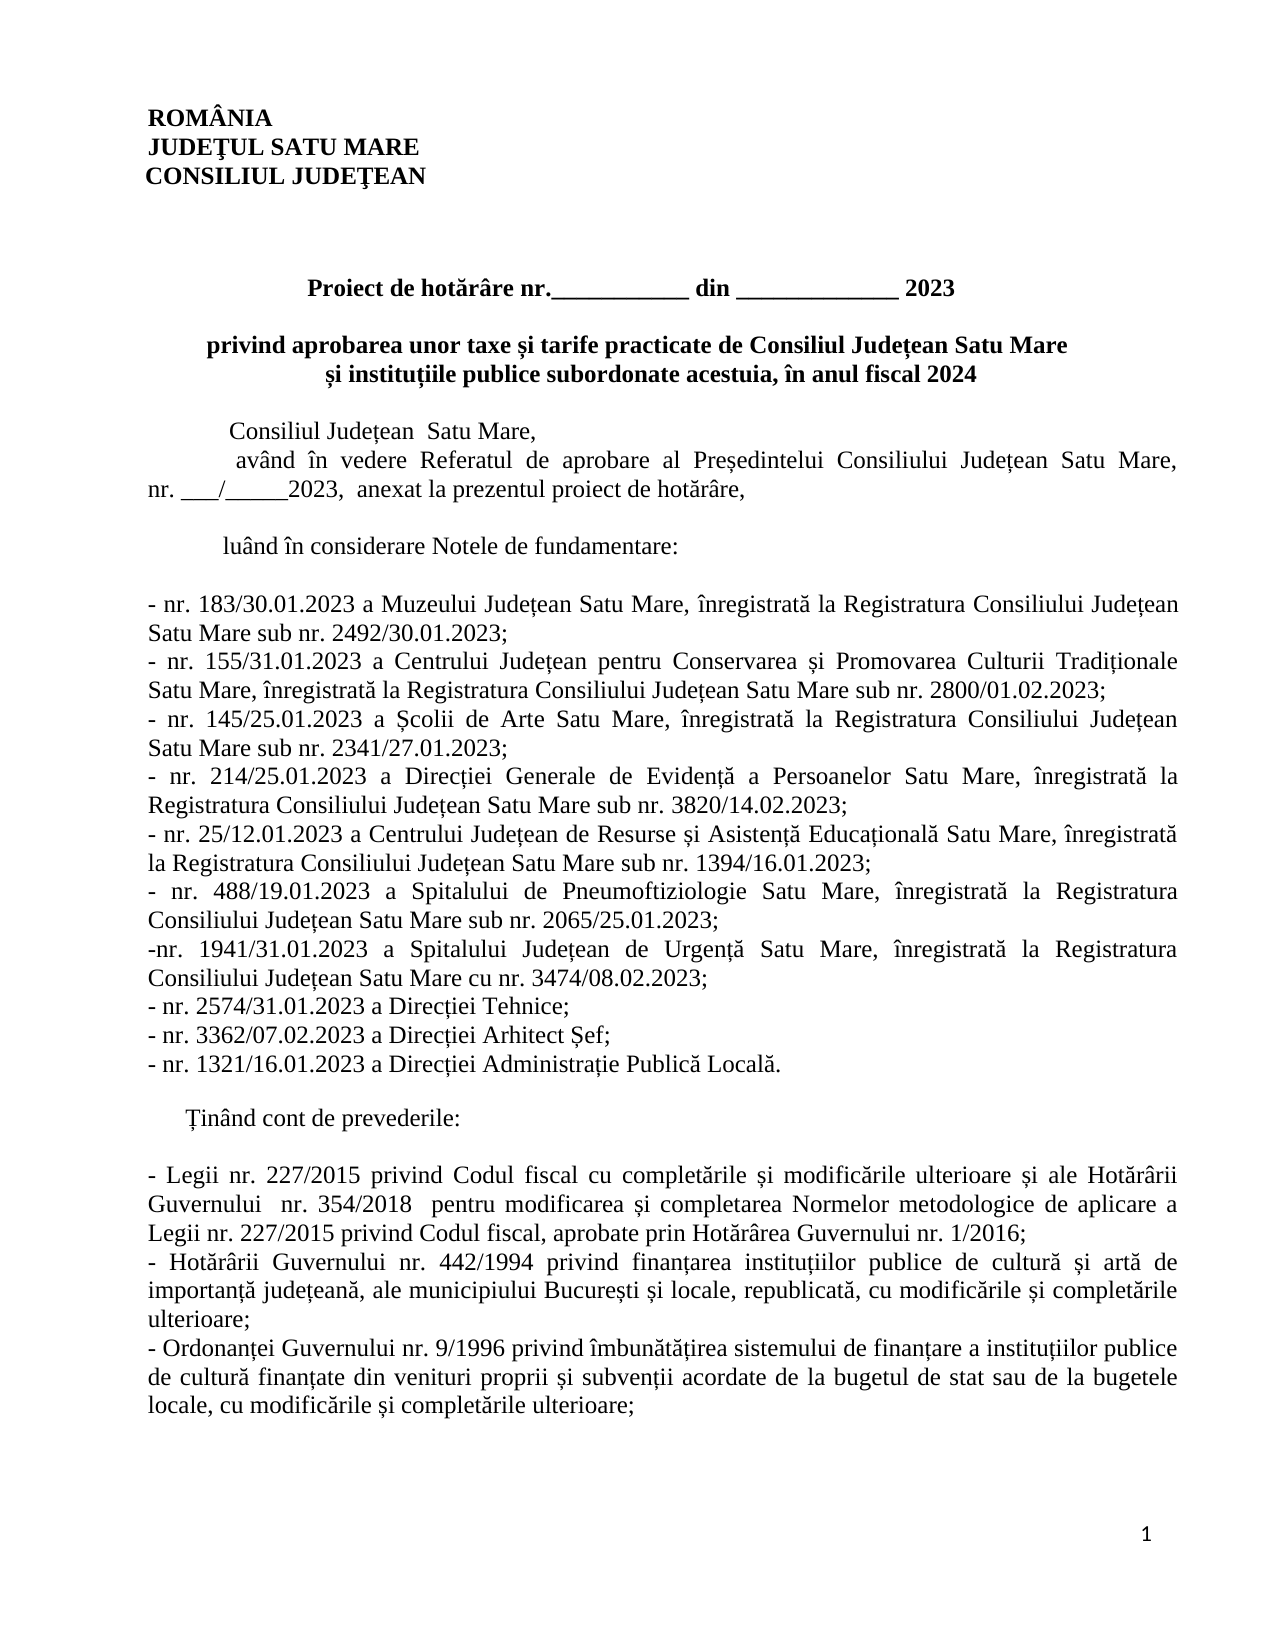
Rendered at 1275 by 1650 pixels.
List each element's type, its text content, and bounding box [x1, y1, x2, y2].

text - nr. 145/25.01.2023 a Școlii de Arte Satu Mare, înregistrată la Registratura Consiliului Județean Satu Mare sub nr. 2341/27.01.2023; [148, 704, 1179, 761]
text - Ordonanței Guvernului nr. 9/1996 privind îmbunătățirea sistemului de finanțare a instituțiilor publice de cultură finanțate din venituri proprii și subvenții acordate de la bugetul de stat sau de la bugetele locale, cu modificările și completările ulterioare; [148, 1333, 1179, 1419]
text - nr. 1321/16.01.2023 a Direcției Administrație Publică Locală. [148, 1049, 1179, 1078]
text - nr. 214/25.01.2023 a Direcției Generale de Evidență a Persoanelor Satu Mare, înregistrată la Registratura Consiliului Județean Satu Mare sub nr. 3820/14.02.2023; [148, 761, 1179, 819]
text -nr. 1941/31.01.2023 a Spitalului Județean de Urgență Satu Mare, înregistrată la Registratura Consiliului Județean Satu Mare cu nr. 3474/08.02.2023; [148, 934, 1179, 991]
text - nr. 3362/07.02.2023 a Direcției Arhitect Șef; [148, 1020, 1179, 1049]
text luând în considerare Notele de fundamentare: [89, 531, 1179, 560]
text Consiliul Județean Satu Mare, [89, 416, 1179, 445]
text - Hotărârii Guvernului nr. 442/1994 privind finanțarea instituțiilor publice de cultură și artă de importanță județeană, ale municipiului București și locale, republicată, cu modificările și completările ulterioare; [148, 1247, 1179, 1333]
text și instituțiile publice subordonate acestuia, în anul fiscal 2024 [148, 359, 1123, 388]
text privind aprobarea unor taxe și tarife practicate de Consiliul Județean Satu Mare [89, 330, 1123, 359]
text - nr. 2574/31.01.2023 a Direcției Tehnice; [148, 991, 1179, 1020]
text - nr. 488/19.01.2023 a Spitalului de Pneumoftiziologie Satu Mare, înregistrată la Registratura Consiliului Județean Satu Mare sub nr. 2065/25.01.2023; [148, 876, 1179, 934]
text - nr. 183/30.01.2023 a Muzeului Județean Satu Mare, înregistrată la Registratura Consiliului Județean Satu Mare sub nr. 2492/30.01.2023; [148, 589, 1179, 646]
text - Legii nr. 227/2015 privind Codul fiscal cu completările și modificările ulterioare și ale Hotărârii Guvernului nr. 354/2018 pentru modificarea și completarea Normelor metodologice de aplicare a Legii nr. 227/2015 privind Codul fiscal, aprobate prin Hotărârea Guvernului nr. 1/2016; [148, 1161, 1179, 1247]
text Proiect de hotărâre nr.___________ din _____________ 2023 [89, 273, 1123, 301]
text - nr. 25/12.01.2023 a Centrului Județean de Resurse și Asistență Educațională Satu Mare, înregistrată la Registratura Consiliului Județean Satu Mare sub nr. 1394/16.01.2023; [148, 819, 1179, 876]
text - nr. 155/31.01.2023 a Centrului Județean pentru Conservarea și Promovarea Culturii Tradiționale Satu Mare, înregistrată la Registratura Consiliului Județean Satu Mare sub nr. 2800/01.02.2023; [148, 646, 1179, 704]
text CONSILIUL JUDEŢEAN [89, 161, 1123, 190]
text având în vedere Referatul de aprobare al Președintelui Consiliului Județean Satu Mare, nr. ___/_____2023, anexat la prezentul proiect de hotărâre, [148, 445, 1179, 503]
text ROMÂNIA [148, 103, 1123, 132]
text JUDEŢUL SATU MARE [148, 132, 1123, 161]
text Ținând cont de prevederile: [148, 1103, 1179, 1132]
